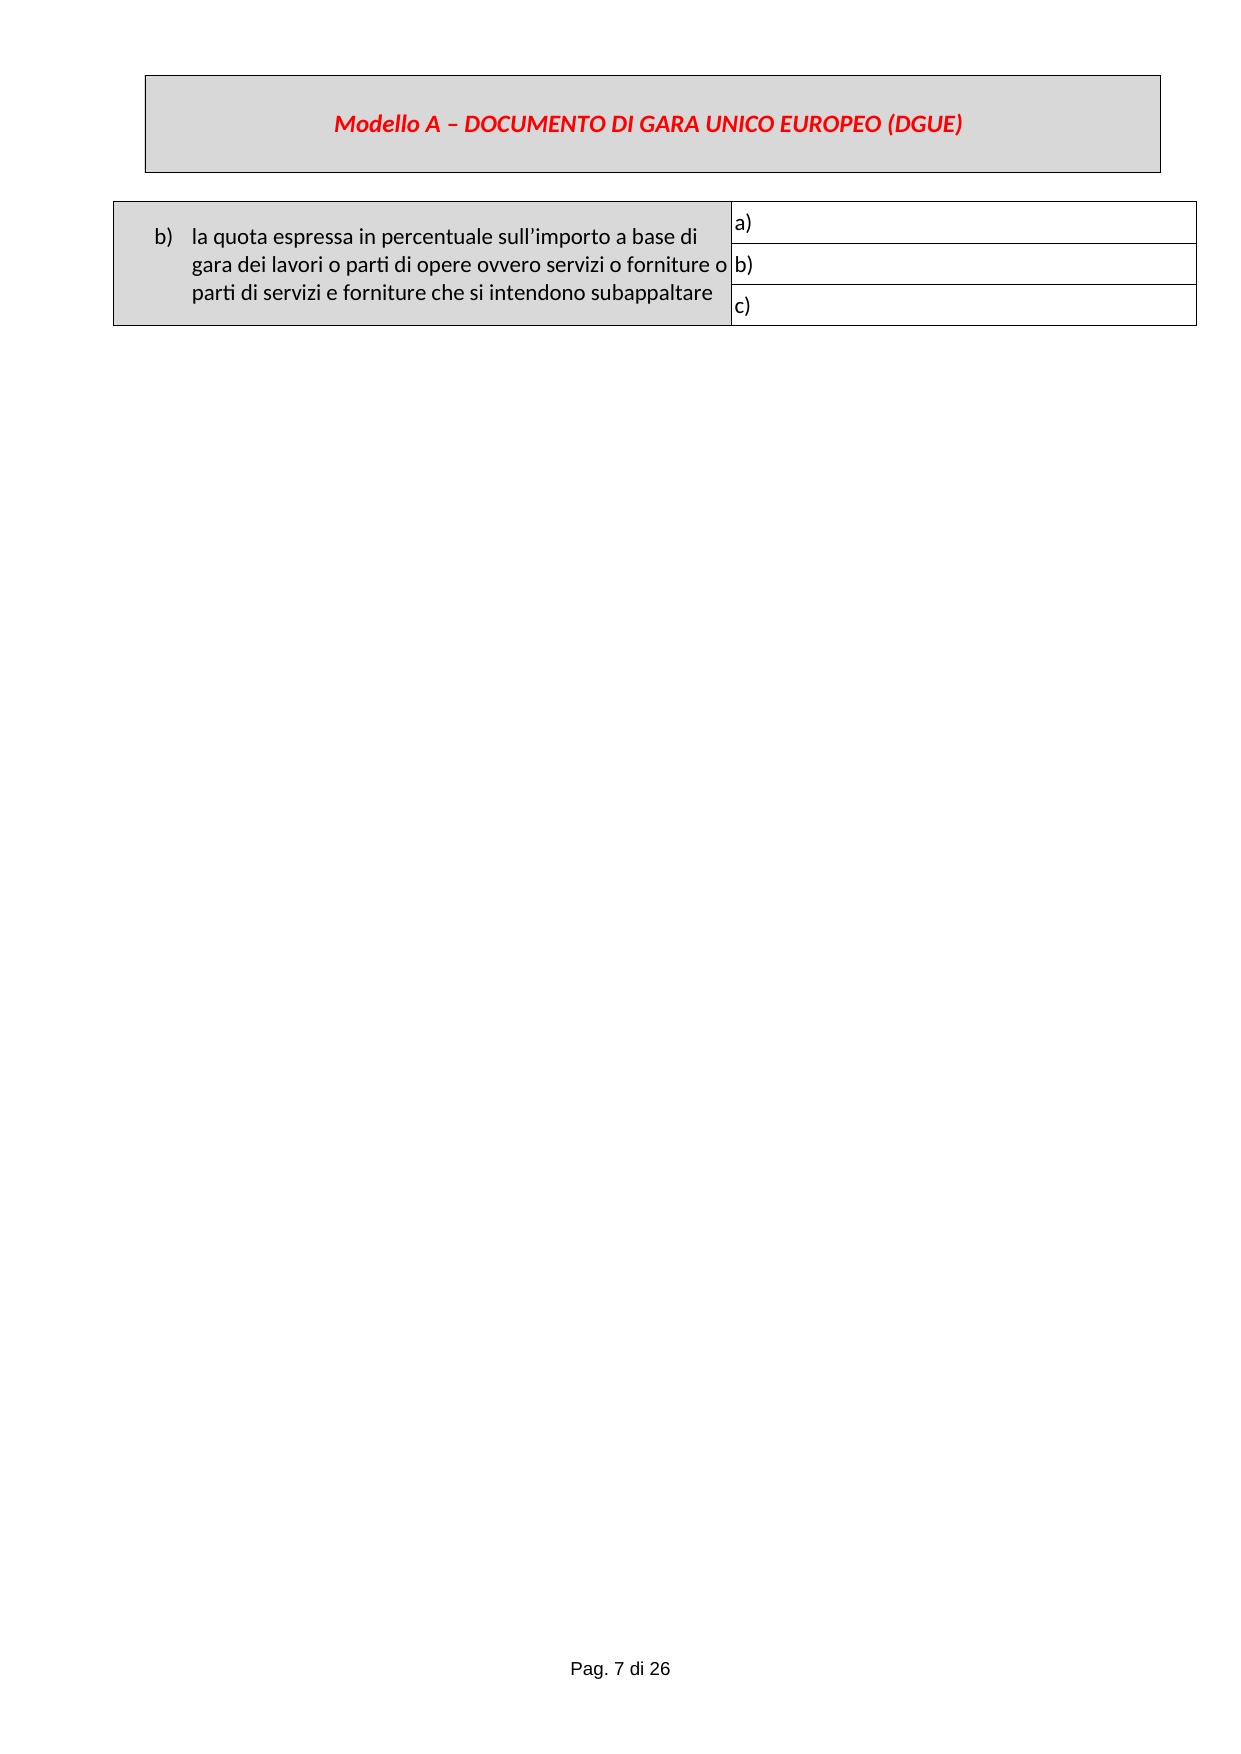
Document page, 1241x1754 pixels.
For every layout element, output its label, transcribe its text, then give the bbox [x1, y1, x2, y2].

table_cell la quota espressa in percentuale sull’importo a base di gara dei lavori o parti di opere ovvero servizi o forniture o parti di servizi e forniture che si intendono subappaltare [114, 202, 731, 325]
table_cell [1000, 285, 1196, 325]
table_cell c) [732, 285, 1000, 325]
table_cell [1000, 202, 1196, 243]
table_cell a) [732, 202, 1000, 243]
table_cell [1000, 244, 1196, 284]
table_cell b) [732, 244, 1000, 284]
